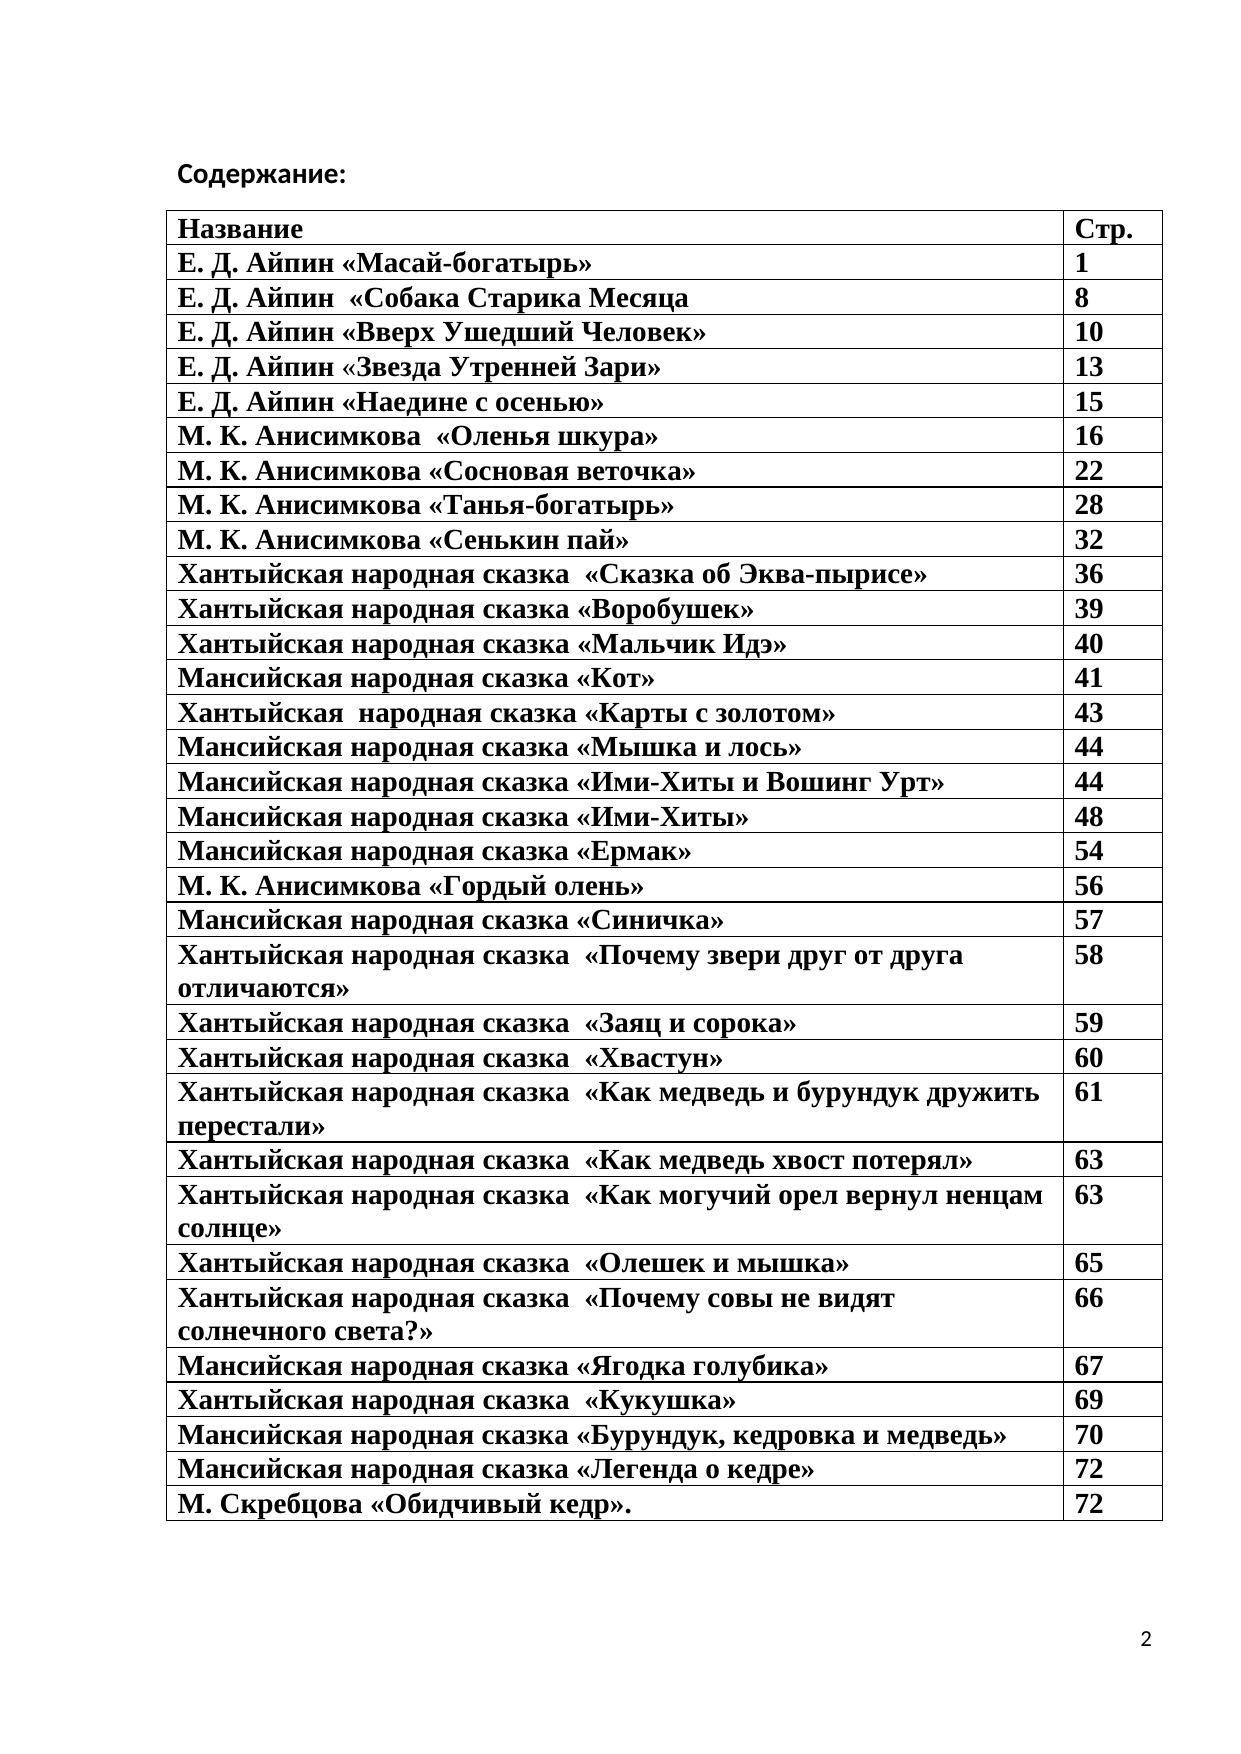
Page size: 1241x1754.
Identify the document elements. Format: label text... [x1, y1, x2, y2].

table_cell Хантыйская народная сказка «Карты с золотом» [167, 695, 1063, 728]
table_cell Мансийская народная сказка «Ими-Хиты» [167, 799, 1063, 832]
table_cell 72 [1064, 1486, 1162, 1520]
table_cell Хантыйская народная сказка «Как медведь и бурундук дружить перестали» [167, 1074, 1063, 1141]
table_cell Хантыйская народная сказка «Олешек и мышка» [167, 1245, 1063, 1279]
table_cell М. К. Анисимкова «Сенькин пай» [167, 522, 1063, 556]
table_cell 16 [1064, 418, 1162, 452]
table_cell 63 [1064, 1177, 1162, 1244]
table_cell 44 [1064, 764, 1162, 798]
table_cell 48 [1064, 799, 1162, 832]
table_cell 28 [1064, 488, 1162, 521]
table_cell Мансийская народная сказка «Синичка» [167, 903, 1063, 936]
table_cell Хантыйская народная сказка «Заяц и сорока» [167, 1005, 1063, 1039]
table_cell 72 [1064, 1452, 1162, 1485]
table_cell Хантыйская народная сказка «Воробушек» [167, 591, 1063, 625]
table_cell Мансийская народная сказка «Ими-Хиты и Вошинг Урт» [167, 764, 1063, 798]
table_cell 70 [1064, 1417, 1162, 1451]
table_cell 22 [1064, 453, 1162, 486]
table_cell М. К. Анисимкова «Сосновая веточка» [167, 453, 1063, 486]
table_cell 67 [1064, 1348, 1162, 1381]
text Содержание: [177, 164, 1152, 189]
table_cell 15 [1064, 384, 1162, 417]
table_cell М. К. Анисимкова «Танья-богатырь» [167, 488, 1063, 521]
table_cell Мансийская народная сказка «Бурундук, кедровка и медведь» [167, 1417, 1063, 1451]
table_cell Хантыйская народная сказка «Как медведь хвост потерял» [167, 1143, 1063, 1176]
table_cell М. К. Анисимкова «Гордый олень» [167, 868, 1063, 901]
table_cell 10 [1064, 315, 1162, 348]
table_cell Е. Д. Айпин «Наедине с осенью» [167, 384, 1063, 417]
table_cell М. К. Анисимкова «Оленья шкура» [167, 418, 1063, 452]
table_cell Хантыйская народная сказка «Почему совы не видят солнечного света?» [167, 1280, 1063, 1347]
table_cell 44 [1064, 730, 1162, 763]
table_cell Мансийская народная сказка «Ягодка голубика» [167, 1348, 1063, 1381]
table_cell Хантыйская народная сказка «Кукушка» [167, 1383, 1063, 1416]
table_cell Е. Д. Айпин «Масай-богатырь» [167, 245, 1063, 279]
table_cell Хантыйская народная сказка «Сказка об Эква-пырисе» [167, 557, 1063, 590]
table_cell 58 [1064, 937, 1162, 1004]
table_cell М. Скребцова «Обидчивый кедр». [167, 1486, 1063, 1520]
table_cell 56 [1064, 868, 1162, 901]
table_cell 57 [1064, 903, 1162, 936]
table_cell Е. Д. Айпин «Собака Старика Месяца [167, 280, 1063, 313]
table_cell 41 [1064, 660, 1162, 694]
table_cell Е. Д. Айпин «Звезда Утренней Зари» [167, 349, 1063, 383]
table_cell 54 [1064, 833, 1162, 867]
table_cell 63 [1064, 1143, 1162, 1176]
table_cell 61 [1064, 1074, 1162, 1141]
table_header Название [167, 211, 1063, 244]
table_cell 69 [1064, 1383, 1162, 1416]
table_cell Мансийская народная сказка «Легенда о кедре» [167, 1452, 1063, 1485]
table_cell Хантыйская народная сказка «Как могучий орел вернул ненцам солнце» [167, 1177, 1063, 1244]
table_cell 39 [1064, 591, 1162, 625]
table_cell Е. Д. Айпин «Вверх Ушедший Человек» [167, 315, 1063, 348]
table_cell 1 [1064, 245, 1162, 279]
table_cell Мансийская народная сказка «Мышка и лось» [167, 730, 1063, 763]
table_cell 13 [1064, 349, 1162, 383]
table_cell 65 [1064, 1245, 1162, 1279]
table_cell 36 [1064, 557, 1162, 590]
table_header Стр. [1064, 211, 1162, 244]
table_cell Хантыйская народная сказка «Хвастун» [167, 1040, 1063, 1073]
table_cell Мансийская народная сказка «Кот» [167, 660, 1063, 694]
table_cell Хантыйская народная сказка «Почему звери друг от друга отличаются» [167, 937, 1063, 1004]
table_cell 43 [1064, 695, 1162, 728]
table_cell 32 [1064, 522, 1162, 556]
table_cell 40 [1064, 626, 1162, 659]
table_cell 60 [1064, 1040, 1162, 1073]
table_cell Мансийская народная сказка «Ермак» [167, 833, 1063, 867]
table_cell 8 [1064, 280, 1162, 313]
table_cell 59 [1064, 1005, 1162, 1039]
table_cell Хантыйская народная сказка «Мальчик Идэ» [167, 626, 1063, 659]
table_cell 66 [1064, 1280, 1162, 1347]
